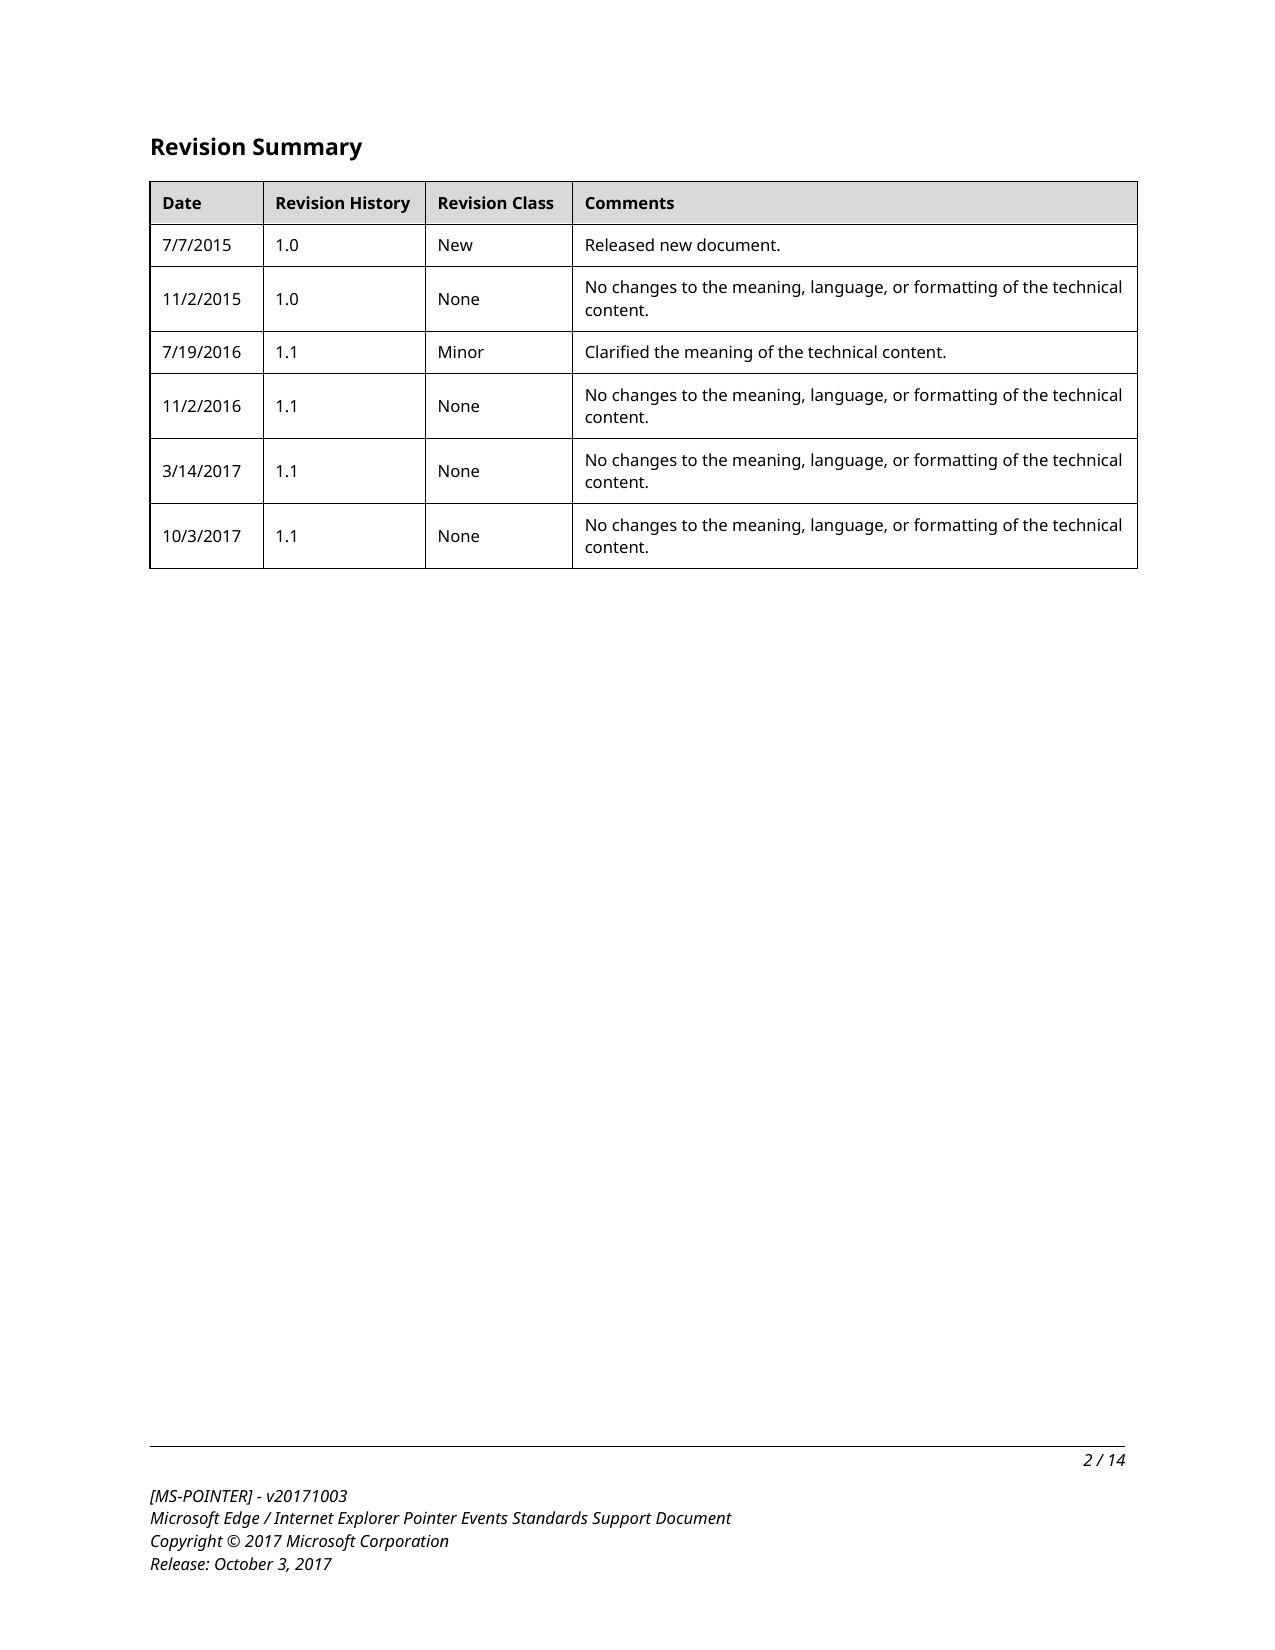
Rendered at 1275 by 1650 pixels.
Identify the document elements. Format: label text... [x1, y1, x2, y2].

table_cell No changes to the meaning, language, or formatting of the technical content. [573, 267, 1137, 331]
table_cell Minor [426, 332, 572, 373]
table_cell None [426, 374, 572, 438]
table_cell Released new document. [573, 225, 1137, 266]
table_cell 11/2/2016 [151, 374, 263, 438]
table_cell No changes to the meaning, language, or formatting of the technical content. [573, 504, 1137, 568]
table_cell None [426, 439, 572, 503]
table_header Revision History [264, 182, 425, 223]
table_cell 7/19/2016 [151, 332, 263, 373]
table_cell 11/2/2015 [151, 267, 263, 331]
table_cell 1.1 [264, 439, 425, 503]
table_cell 1.1 [264, 504, 425, 568]
table_cell 10/3/2017 [151, 504, 263, 568]
table_cell 1.0 [264, 267, 425, 331]
table_cell 1.1 [264, 332, 425, 373]
table_cell None [426, 504, 572, 568]
table_cell 1.1 [264, 374, 425, 438]
table_header Comments [573, 182, 1137, 223]
table_cell No changes to the meaning, language, or formatting of the technical content. [573, 374, 1137, 438]
table_cell 1.0 [264, 225, 425, 266]
table_cell 7/7/2015 [151, 225, 263, 266]
table_cell No changes to the meaning, language, or formatting of the technical content. [573, 439, 1137, 503]
table_header Revision Class [426, 182, 572, 223]
table_header Date [151, 182, 263, 223]
table_cell Clarified the meaning of the technical content. [573, 332, 1137, 373]
table_cell None [426, 267, 572, 331]
text Revision Summary [150, 131, 1125, 162]
table_cell 3/14/2017 [151, 439, 263, 503]
table_cell New [426, 225, 572, 266]
